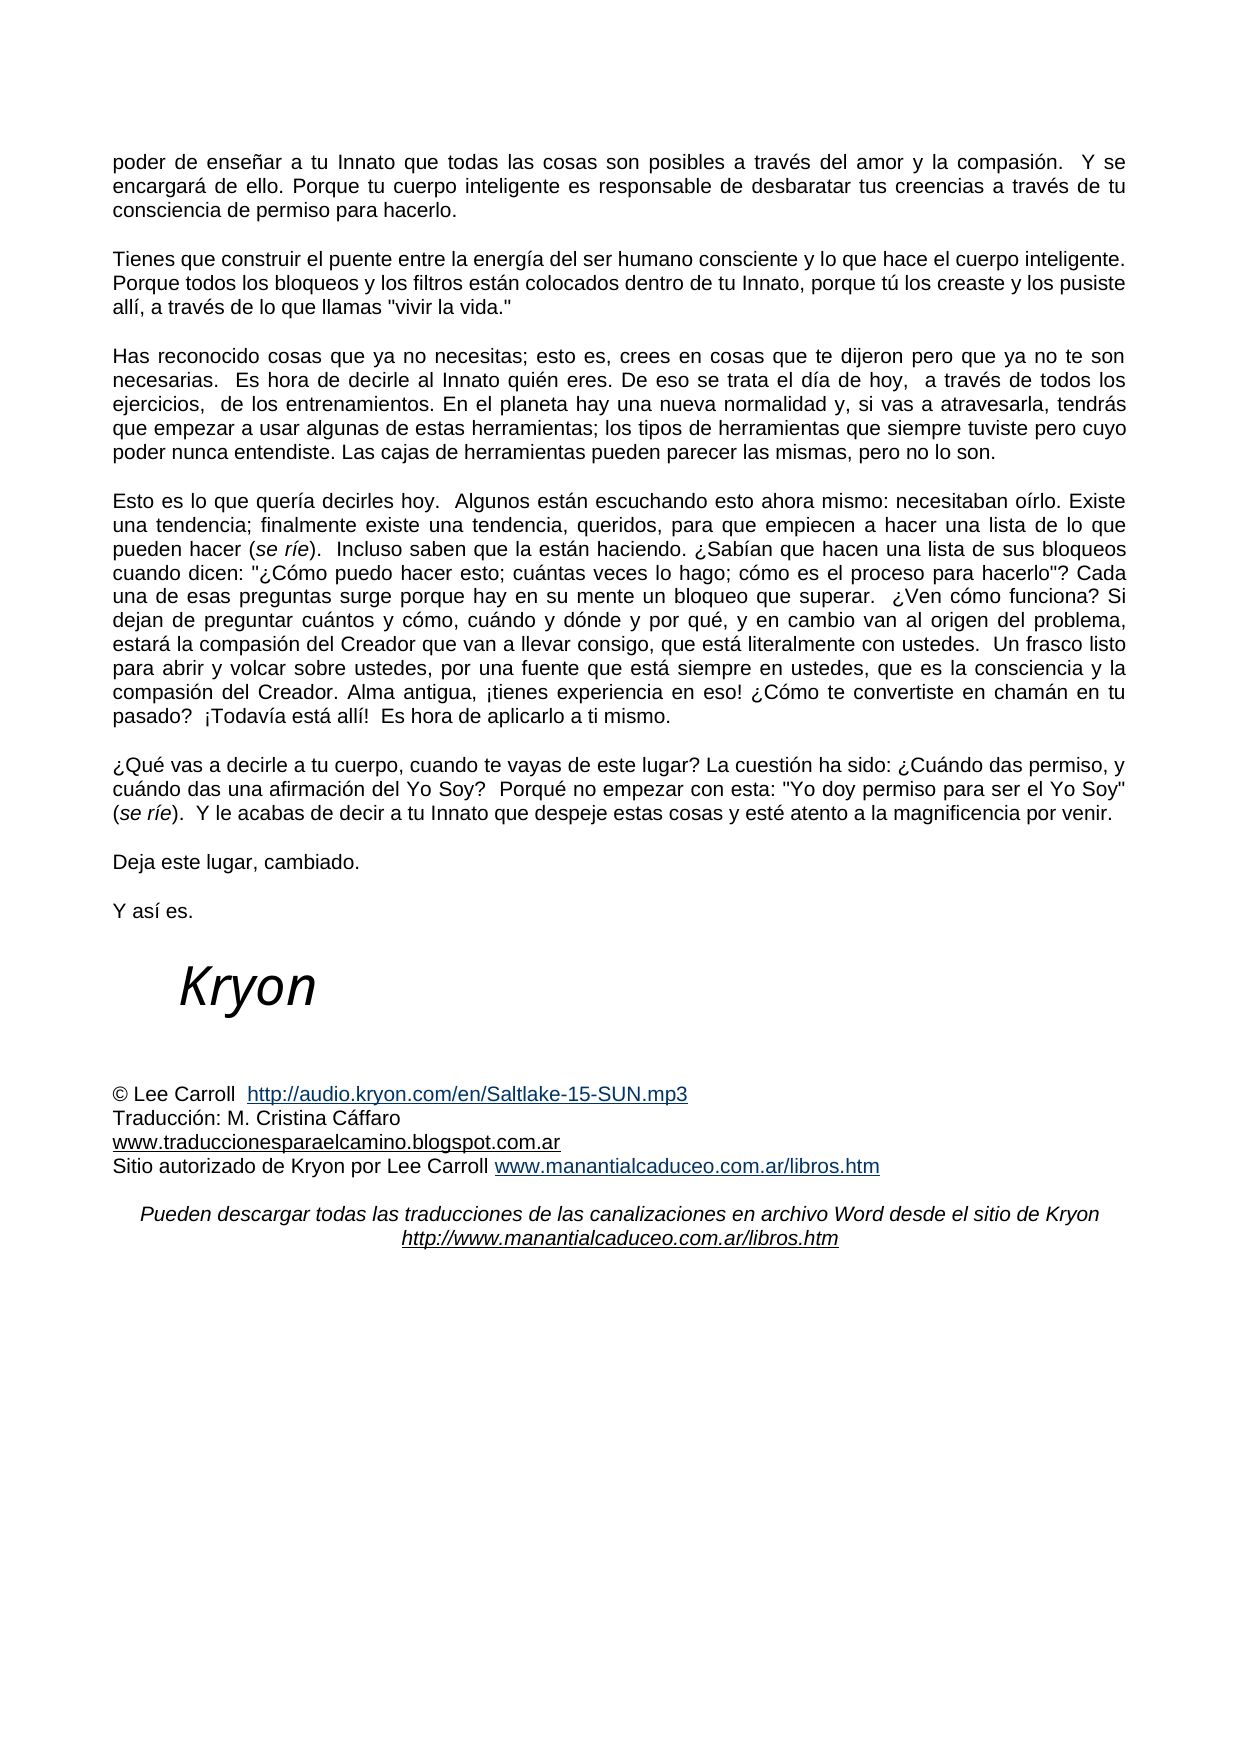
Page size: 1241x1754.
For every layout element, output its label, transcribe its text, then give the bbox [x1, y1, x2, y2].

text Traducción: M. Cristina Cáffaro [112, 1106, 1128, 1130]
text Tienes que construir el puente entre la energía del ser humano consciente y lo que hace el cuerpo inteligente. Porque todos los bloqueos y los filtros están colocados dentro de tu Innato, porque tú los creaste y los pusiste allí, a través de lo que llamas "vivir la vida." [112, 247, 1128, 319]
text © Lee Carroll http://audio.kryon.com/en/Saltlake-15-SUN.mp3 [112, 1082, 1128, 1106]
text Y así es. [112, 899, 1128, 923]
text Kryon [112, 948, 1128, 1022]
text www.traduccionesparaelcamino.blogspot.com.ar [112, 1130, 1128, 1154]
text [112, 150, 1128, 222]
text Deja este lugar, cambiado. [112, 850, 1128, 874]
text Has reconocido cosas que ya no necesitas; esto es, crees en cosas que te dijeron pero que ya no te son necesarias. Es hora de decirle al Innato quién eres. De eso se trata el día de hoy, a través de todos los ejercicios, de los entrenamientos. En el planeta hay una nueva normalidad y, si vas a atravesarla, tendrás que empezar a usar algunas de estas herramientas; los tipos de herramientas que siempre tuviste pero cuyo poder nunca entendiste. Las cajas de herramientas pueden parecer las mismas, pero no lo son. [112, 344, 1128, 463]
text Esto es lo que quería decirles hoy. Algunos están escuchando esto ahora mismo: necesitaban oírlo. Existe una tendencia; finalmente existe una tendencia, queridos, para que empiecen a hacer una lista de lo que pueden hacer (se ríe). Incluso saben que la están haciendo. ¿Sabían que hacen una lista de sus bloqueos cuando dicen: "¿Cómo puedo hacer esto; cuántas veces lo hago; cómo es el proceso para hacerlo"? Cada una de esas preguntas surge porque hay en su mente un bloqueo que superar. ¿Ven cómo funciona? Si dejan de preguntar cuántos y cómo, cuándo y dónde y por qué, y en cambio van al origen del problema, estará la compasión del Creador que van a llevar consigo, que está literalmente con ustedes. Un frasco listo para abrir y volcar sobre ustedes, por una fuente que está siempre en ustedes, que es la consciencia y la compasión del Creador. Alma antigua, ¡tienes experiencia en eso! ¿Cómo te convertiste en chamán en tu pasado? ¡Todavía está allí! Es hora de aplicarlo a ti mismo. [112, 488, 1128, 728]
text ¿Qué vas a decirle a tu cuerpo, cuando te vayas de este lugar? La cuestión ha sido: ¿Cuándo das permiso, y cuándo das una afirmación del Yo Soy? Porqué no empezar con esta: "Yo doy permiso para ser el Yo Soy" (se ríe). Y le acabas de decir a tu Innato que despeje estas cosas y esté atento a la magnificencia por venir. [112, 753, 1128, 825]
text Pueden descargar todas las traducciones de las canalizaciones en archivo Word desde el sitio de Kryon http://www.manantialcaduceo.com.ar/libros.htm [112, 1202, 1128, 1250]
text Sitio autorizado de Kryon por Lee Carroll www.manantialcaduceo.com.ar/libros.htm [112, 1154, 1128, 1178]
